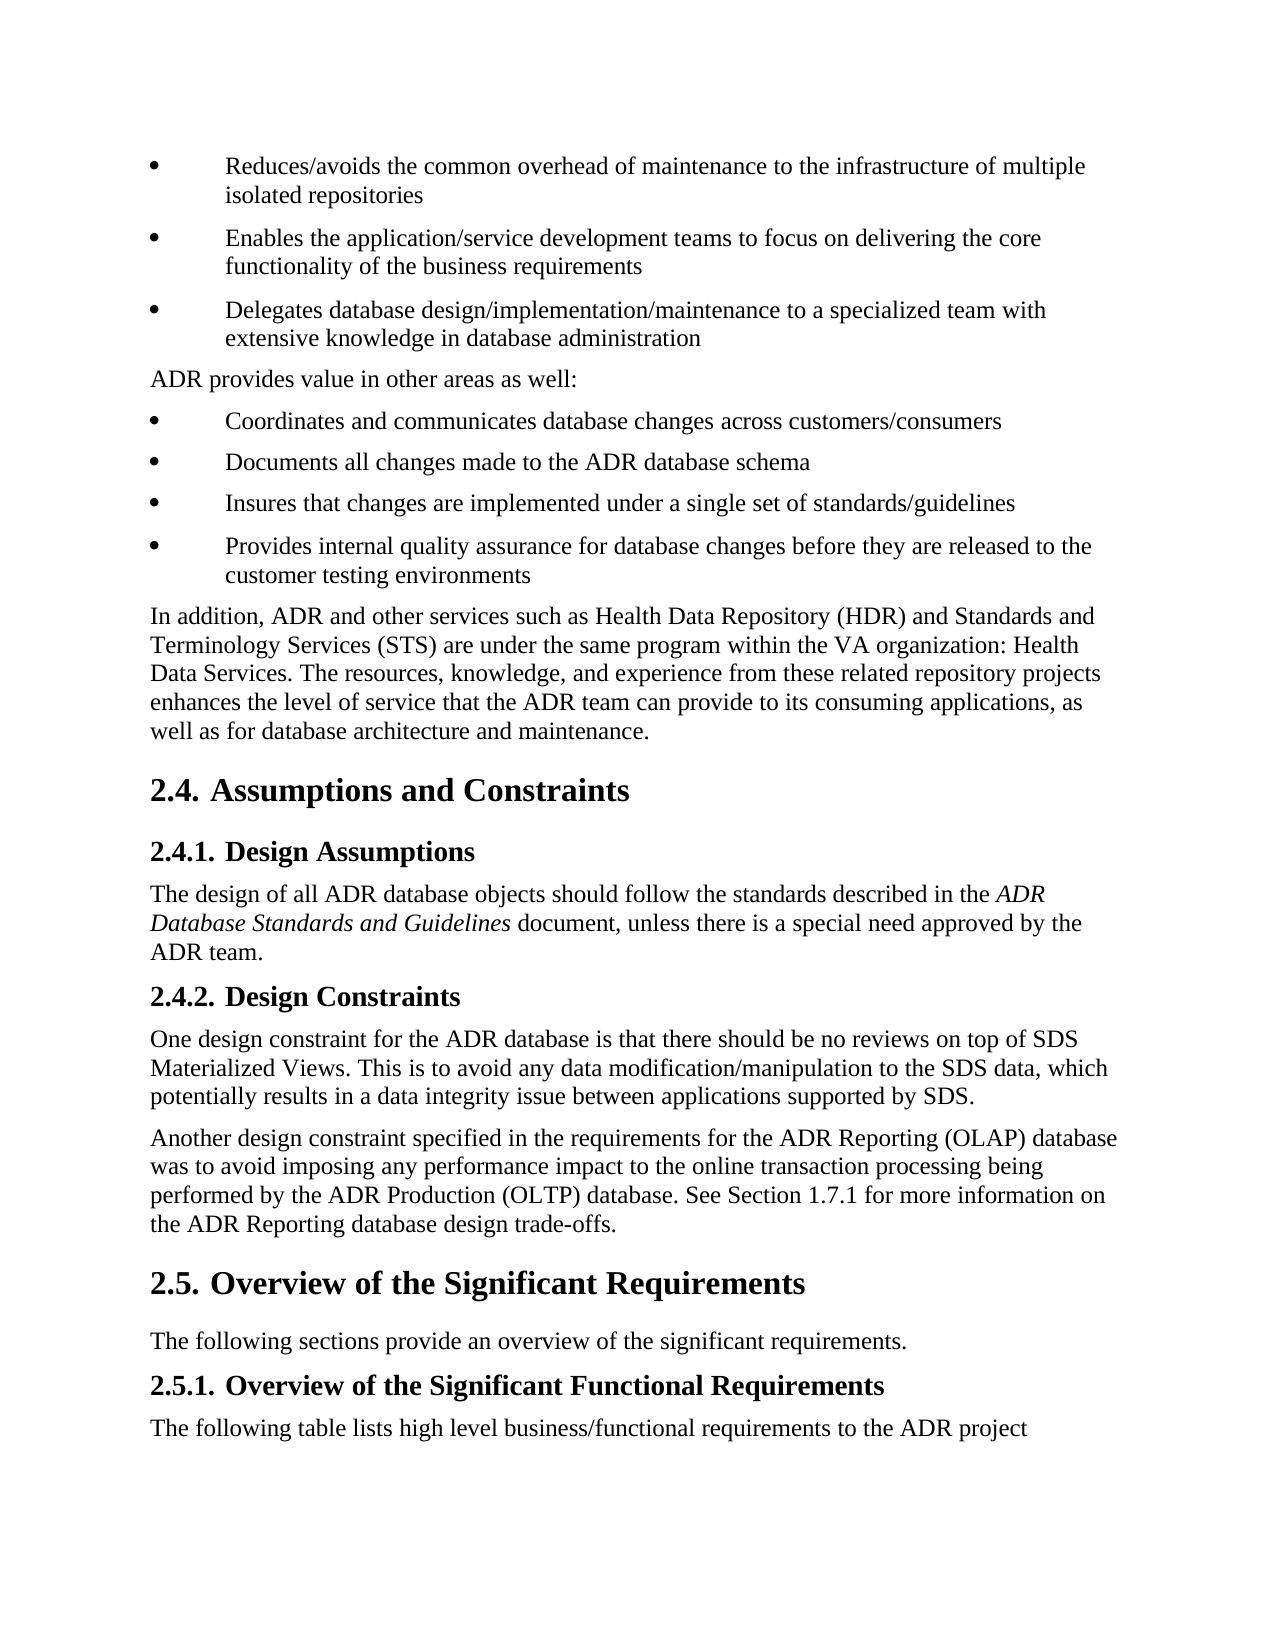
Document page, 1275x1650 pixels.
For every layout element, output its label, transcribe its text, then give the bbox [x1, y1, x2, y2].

subtitle Overview of the Significant Functional Requirements [150, 1368, 1137, 1401]
text Another design constraint specified in the requirements for the ADR Reporting (OLAP) database was to avoid imposing any performance impact to the online transaction processing being performed by the ADR Production (OLTP) database. See Section 1.7.1 for more information on the ADR Reporting database design trade-offs. [150, 1123, 1124, 1238]
text One design constraint for the ADR database is that there should be no reviews on top of SDS Materialized Views. This is to avoid any data modification/manipulation to the SDS data, which potentially results in a data integrity issue between applications supported by SDS. [150, 1024, 1124, 1110]
subtitle Overview of the Significant Requirements [150, 1263, 1137, 1302]
list Coordinates and communicates database changes across customers/consumers [150, 406, 1137, 435]
text ADR provides value in other areas as well: [150, 364, 1137, 393]
text The following table lists high level business/functional requirements to the ADR project [150, 1413, 1137, 1442]
text In addition, ADR and other services such as Health Data Repository (HDR) and Standards and Terminology Services (STS) are under the same program within the VA organization: Health Data Services. The resources, knowledge, and experience from these related repository projects enhances the level of service that the ADR team can provide to its consuming applications, as well as for database architecture and maintenance. [150, 601, 1117, 745]
text The design of all ADR database objects should follow the standards described in the ADR Database Standards and Guidelines document, unless there is a special need approved by the ADR team. [150, 879, 1124, 966]
subtitle Design Constraints [150, 979, 1137, 1012]
list Documents all changes made to the ADR database schema [150, 447, 1137, 476]
list Enables the application/service development teams to focus on delivering the core functionality of the business requirements [150, 223, 1047, 281]
list Delegates database design/implementation/maintenance to a specialized team with extensive knowledge in database administration [150, 295, 1050, 352]
list Provides internal quality assurance for database changes before they are released to the customer testing environments [150, 532, 1093, 589]
list Insures that changes are implemented under a single set of standards/guidelines [150, 488, 1137, 517]
subtitle Design Assumptions [150, 834, 1137, 867]
list Assumptions and Constraints [150, 771, 1137, 809]
text The following sections provide an overview of the significant requirements. [150, 1326, 1137, 1355]
list Reduces/avoids the common overhead of maintenance to the infrastructure of multiple isolated repositories [150, 152, 1090, 209]
